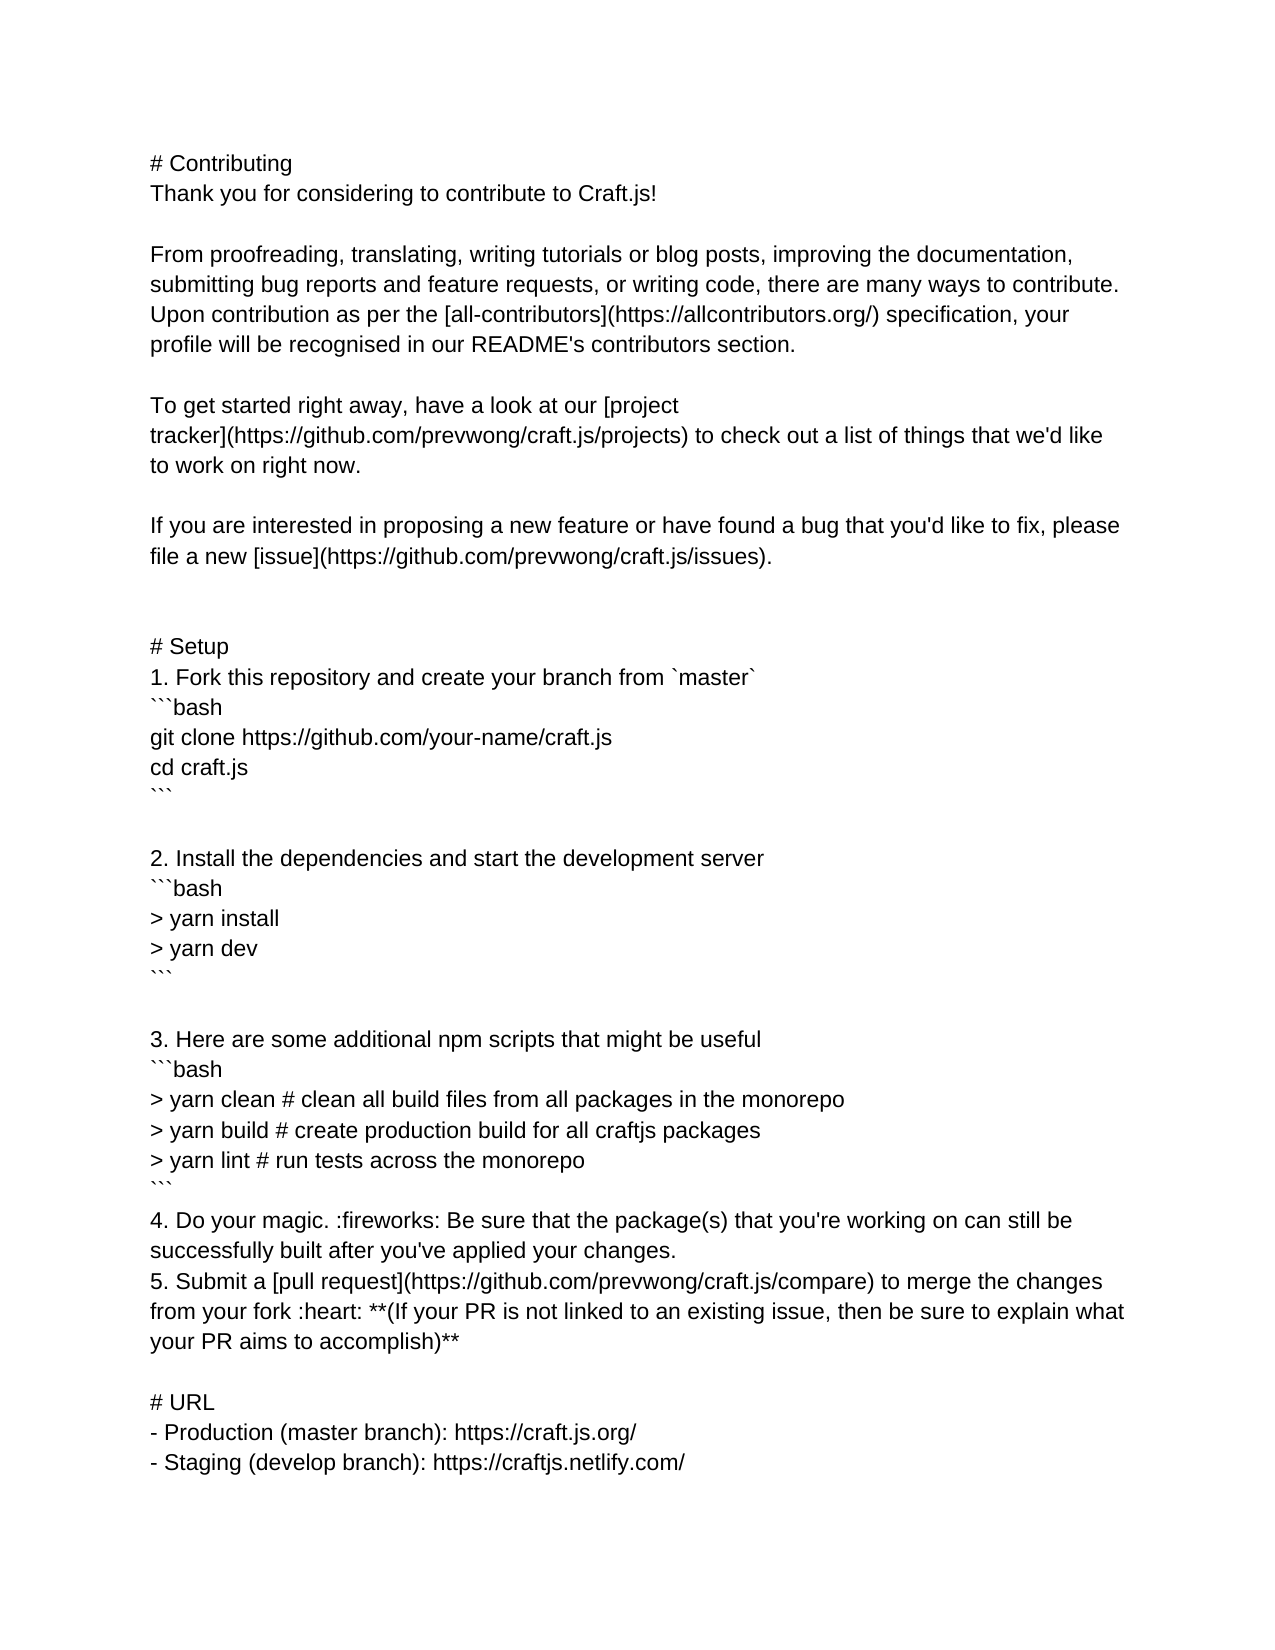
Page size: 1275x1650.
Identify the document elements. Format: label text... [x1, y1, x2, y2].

text To get started right away, have a look at our [project tracker](https://github.com/prevwong/craft.js/projects) to check out a list of things that we'd like to work on right now. [150, 392, 1125, 478]
text 5. Submit a [pull request](https://github.com/prevwong/craft.js/compare) to merge the changes from your fork :heart: **(If your PR is not linked to an existing issue, then be sure to explain what your PR aims to accomplish)** [150, 1268, 1125, 1354]
text > yarn install [150, 905, 1125, 932]
text # Contributing [150, 150, 1125, 176]
text > yarn build # create production build for all craftjs packages [150, 1117, 1125, 1143]
text 3. Here are some additional npm scripts that might be useful [150, 1026, 1125, 1052]
text git clone https://github.com/your-name/craft.js [150, 724, 1125, 750]
text - Production (master branch): https://craft.js.org/ [150, 1419, 1125, 1445]
text From proofreading, translating, writing tutorials or blog posts, improving the documentation, submitting bug reports and feature requests, or writing code, there are many ways to contribute. Upon contribution as per the [all-contributors](https://allcontributors.org/) specification, your profile will be recognised in our README's contributors section. [150, 241, 1125, 358]
text 2. Install the dependencies and start the development server [150, 845, 1125, 871]
text ``` [150, 1177, 1125, 1203]
text cd craft.js [150, 754, 1125, 781]
text ```bash [150, 694, 1125, 720]
text # Setup [150, 633, 1125, 660]
text # URL [150, 1388, 1125, 1415]
text Thank you for considering to contribute to Craft.js! [150, 180, 1125, 207]
text > yarn lint # run tests across the monorepo [150, 1147, 1125, 1173]
text > yarn dev [150, 935, 1125, 962]
text ``` [150, 966, 1125, 992]
text If you are interested in proposing a new feature or have found a bug that you'd like to fix, please file a new [issue](https://github.com/prevwong/craft.js/issues). [150, 512, 1125, 569]
text - Staging (develop branch): https://craftjs.netlify.com/ [150, 1449, 1125, 1475]
text ```bash [150, 1056, 1125, 1083]
text 4. Do your magic. :fireworks: Be sure that the package(s) that you're working on can still be successfully built after you've applied your changes. [150, 1207, 1125, 1264]
text ```bash [150, 875, 1125, 901]
text 1. Fork this repository and create your branch from `master` [150, 663, 1125, 690]
text > yarn clean # clean all build files from all packages in the monorepo [150, 1086, 1125, 1113]
text ``` [150, 784, 1125, 811]
